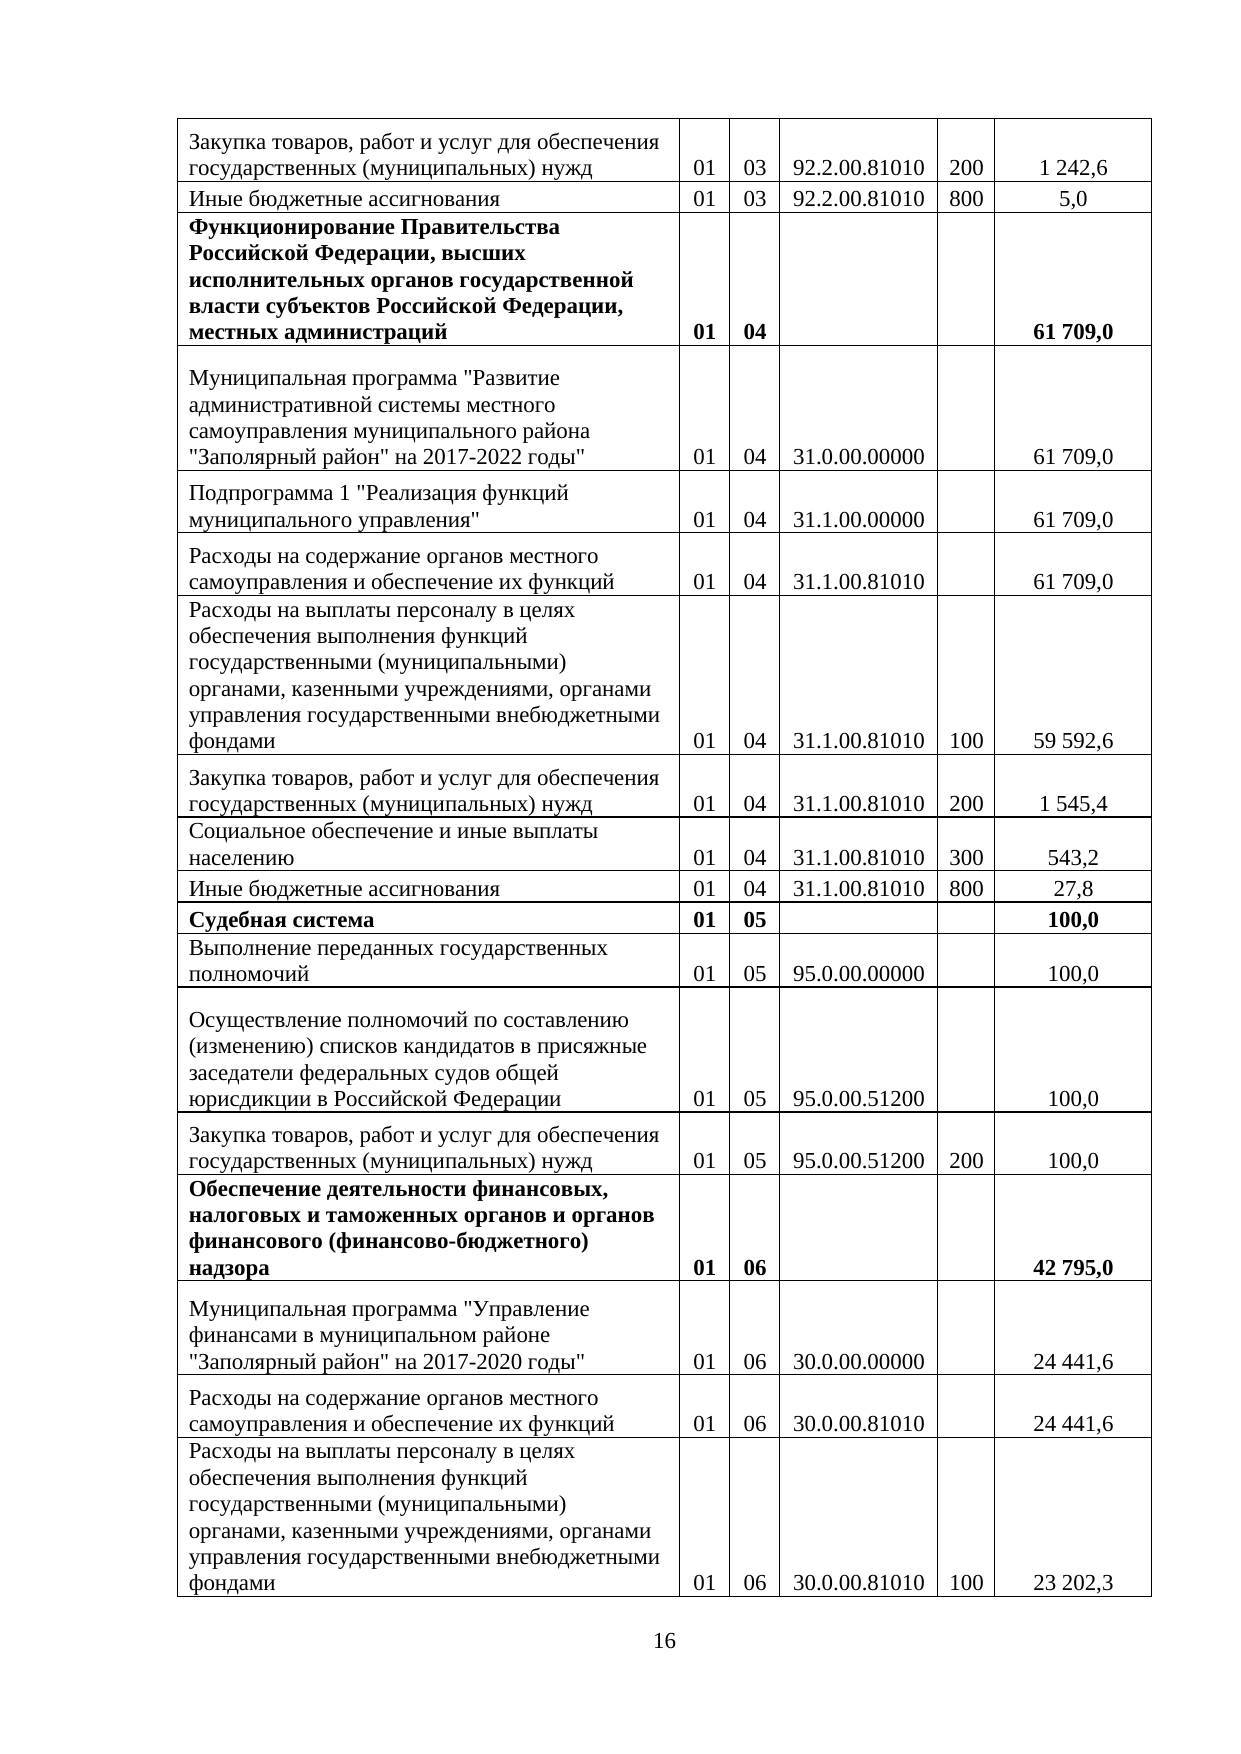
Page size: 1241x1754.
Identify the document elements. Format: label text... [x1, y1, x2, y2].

table_cell 03 [730, 119, 779, 181]
table_cell 01 [680, 934, 729, 986]
table_cell 42 795,0 [995, 1175, 1151, 1280]
table_cell 23 202,3 [995, 1438, 1151, 1596]
table_cell Функционирование Правительства Российской Федерации, высших исполнительных органов государственной власти субъектов Российской Федерации, местных администраций [178, 213, 679, 345]
table_cell 04 [730, 471, 779, 532]
table_cell 01 [680, 1175, 729, 1280]
table_cell Осуществление полномочий по составлению (изменению) списков кандидатов в присяжные заседатели федеральных судов общей юрисдикции в Российской Федерации [178, 988, 679, 1111]
table_cell 05 [730, 934, 779, 986]
table_cell 30.0.00.81010 [780, 1438, 937, 1596]
table_cell Закупка товаров, работ и услуг для обеспечения государственных (муниципальных) нужд [178, 1113, 679, 1174]
table_cell 06 [730, 1438, 779, 1596]
table_cell Закупка товаров, работ и услуг для обеспечения государственных (муниципальных) нужд [178, 755, 679, 816]
table_cell [780, 213, 937, 345]
table_cell [938, 1175, 994, 1280]
table_cell 01 [680, 818, 729, 870]
table_cell 24 441,6 [995, 1375, 1151, 1437]
table_cell 100,0 [995, 1113, 1151, 1174]
table_cell 61 709,0 [995, 471, 1151, 532]
table_cell Иные бюджетные ассигнования [178, 871, 679, 901]
table_cell 300 [938, 818, 994, 870]
table_cell 1 545,4 [995, 755, 1151, 816]
table_cell [780, 1175, 937, 1280]
table_cell 31.1.00.81010 [780, 818, 937, 870]
table_cell 04 [730, 755, 779, 816]
table_cell 543,2 [995, 818, 1151, 870]
table_cell 31.1.00.00000 [780, 471, 937, 532]
table_cell Социальное обеспечение и иные выплаты населению [178, 818, 679, 870]
table_cell 200 [938, 1113, 994, 1174]
table_cell 01 [680, 988, 729, 1111]
table_cell [938, 903, 994, 933]
table_cell 31.1.00.81010 [780, 871, 937, 901]
table_cell [938, 346, 994, 470]
table_cell [780, 903, 937, 933]
table_cell 06 [730, 1281, 779, 1374]
table_cell 01 [680, 871, 729, 901]
table_cell 01 [680, 471, 729, 532]
table_cell 01 [680, 596, 729, 754]
table_cell 04 [730, 533, 779, 595]
table_cell 92.2.00.81010 [780, 182, 937, 212]
table_cell 1 242,6 [995, 119, 1151, 181]
table_cell 30.0.00.81010 [780, 1375, 937, 1437]
table_cell 04 [730, 346, 779, 470]
table_cell 06 [730, 1375, 779, 1437]
table_cell 01 [680, 533, 729, 595]
table_cell 05 [730, 903, 779, 933]
table_cell 61 709,0 [995, 346, 1151, 470]
table_cell 100 [938, 596, 994, 754]
table_cell 01 [680, 346, 729, 470]
table_cell 92.2.00.81010 [780, 119, 937, 181]
table_cell [938, 934, 994, 986]
table_cell Муниципальная программа "Управление финансами в муниципальном районе "Заполярный район" на 2017-2020 годы" [178, 1281, 679, 1374]
table_cell 04 [730, 596, 779, 754]
table_cell 01 [680, 1113, 729, 1174]
table_cell [938, 1281, 994, 1374]
table_cell 5,0 [995, 182, 1151, 212]
table_cell [938, 471, 994, 532]
table_cell 61 709,0 [995, 533, 1151, 595]
table_cell 31.1.00.81010 [780, 533, 937, 595]
table_cell 800 [938, 182, 994, 212]
table_cell 01 [680, 903, 729, 933]
table_cell Иные бюджетные ассигнования [178, 182, 679, 212]
table_cell 100,0 [995, 903, 1151, 933]
table_cell 31.0.00.00000 [780, 346, 937, 470]
table_cell Выполнение переданных государственных полномочий [178, 934, 679, 986]
table_cell 24 441,6 [995, 1281, 1151, 1374]
table_cell 30.0.00.00000 [780, 1281, 937, 1374]
table_cell 31.1.00.81010 [780, 596, 937, 754]
table_cell Закупка товаров, работ и услуг для обеспечения государственных (муниципальных) нужд [178, 119, 679, 181]
table_cell 200 [938, 119, 994, 181]
table_cell 03 [730, 182, 779, 212]
table_cell 04 [730, 213, 779, 345]
table_cell 01 [680, 1375, 729, 1437]
table_cell 59 592,6 [995, 596, 1151, 754]
table_cell 27,8 [995, 871, 1151, 901]
table_cell [938, 1375, 994, 1437]
table_cell Судебная система [178, 903, 679, 933]
table_cell 01 [680, 182, 729, 212]
table_cell Подпрограмма 1 "Реализация функций муниципального управления" [178, 471, 679, 532]
table_cell Расходы на содержание органов местного самоуправления и обеспечение их функций [178, 533, 679, 595]
table_cell 04 [730, 818, 779, 870]
table_cell 100 [938, 1438, 994, 1596]
table_cell 100,0 [995, 934, 1151, 986]
table_cell [938, 988, 994, 1111]
table_cell 200 [938, 755, 994, 816]
table_cell [938, 213, 994, 345]
table_cell [938, 533, 994, 595]
table_cell 01 [680, 755, 729, 816]
table_cell 04 [730, 871, 779, 901]
table_cell 61 709,0 [995, 213, 1151, 345]
table_cell Обеспечение деятельности финансовых, налоговых и таможенных органов и органов финансового (финансово-бюджетного) надзора [178, 1175, 679, 1280]
table_cell 01 [680, 119, 729, 181]
table_cell 95.0.00.51200 [780, 988, 937, 1111]
table_cell 06 [730, 1175, 779, 1280]
table_cell Расходы на содержание органов местного самоуправления и обеспечение их функций [178, 1375, 679, 1437]
table_cell 05 [730, 1113, 779, 1174]
table_cell 95.0.00.51200 [780, 1113, 937, 1174]
table_cell 01 [680, 213, 729, 345]
table_cell 01 [680, 1438, 729, 1596]
table_cell 95.0.00.00000 [780, 934, 937, 986]
table_cell 31.1.00.81010 [780, 755, 937, 816]
table_cell 05 [730, 988, 779, 1111]
table_cell 01 [680, 1281, 729, 1374]
table_cell 100,0 [995, 988, 1151, 1111]
table_cell Муниципальная программа "Развитие административной системы местного самоуправления муниципального района "Заполярный район" на 2017-2022 годы" [178, 346, 679, 470]
table_cell 800 [938, 871, 994, 901]
